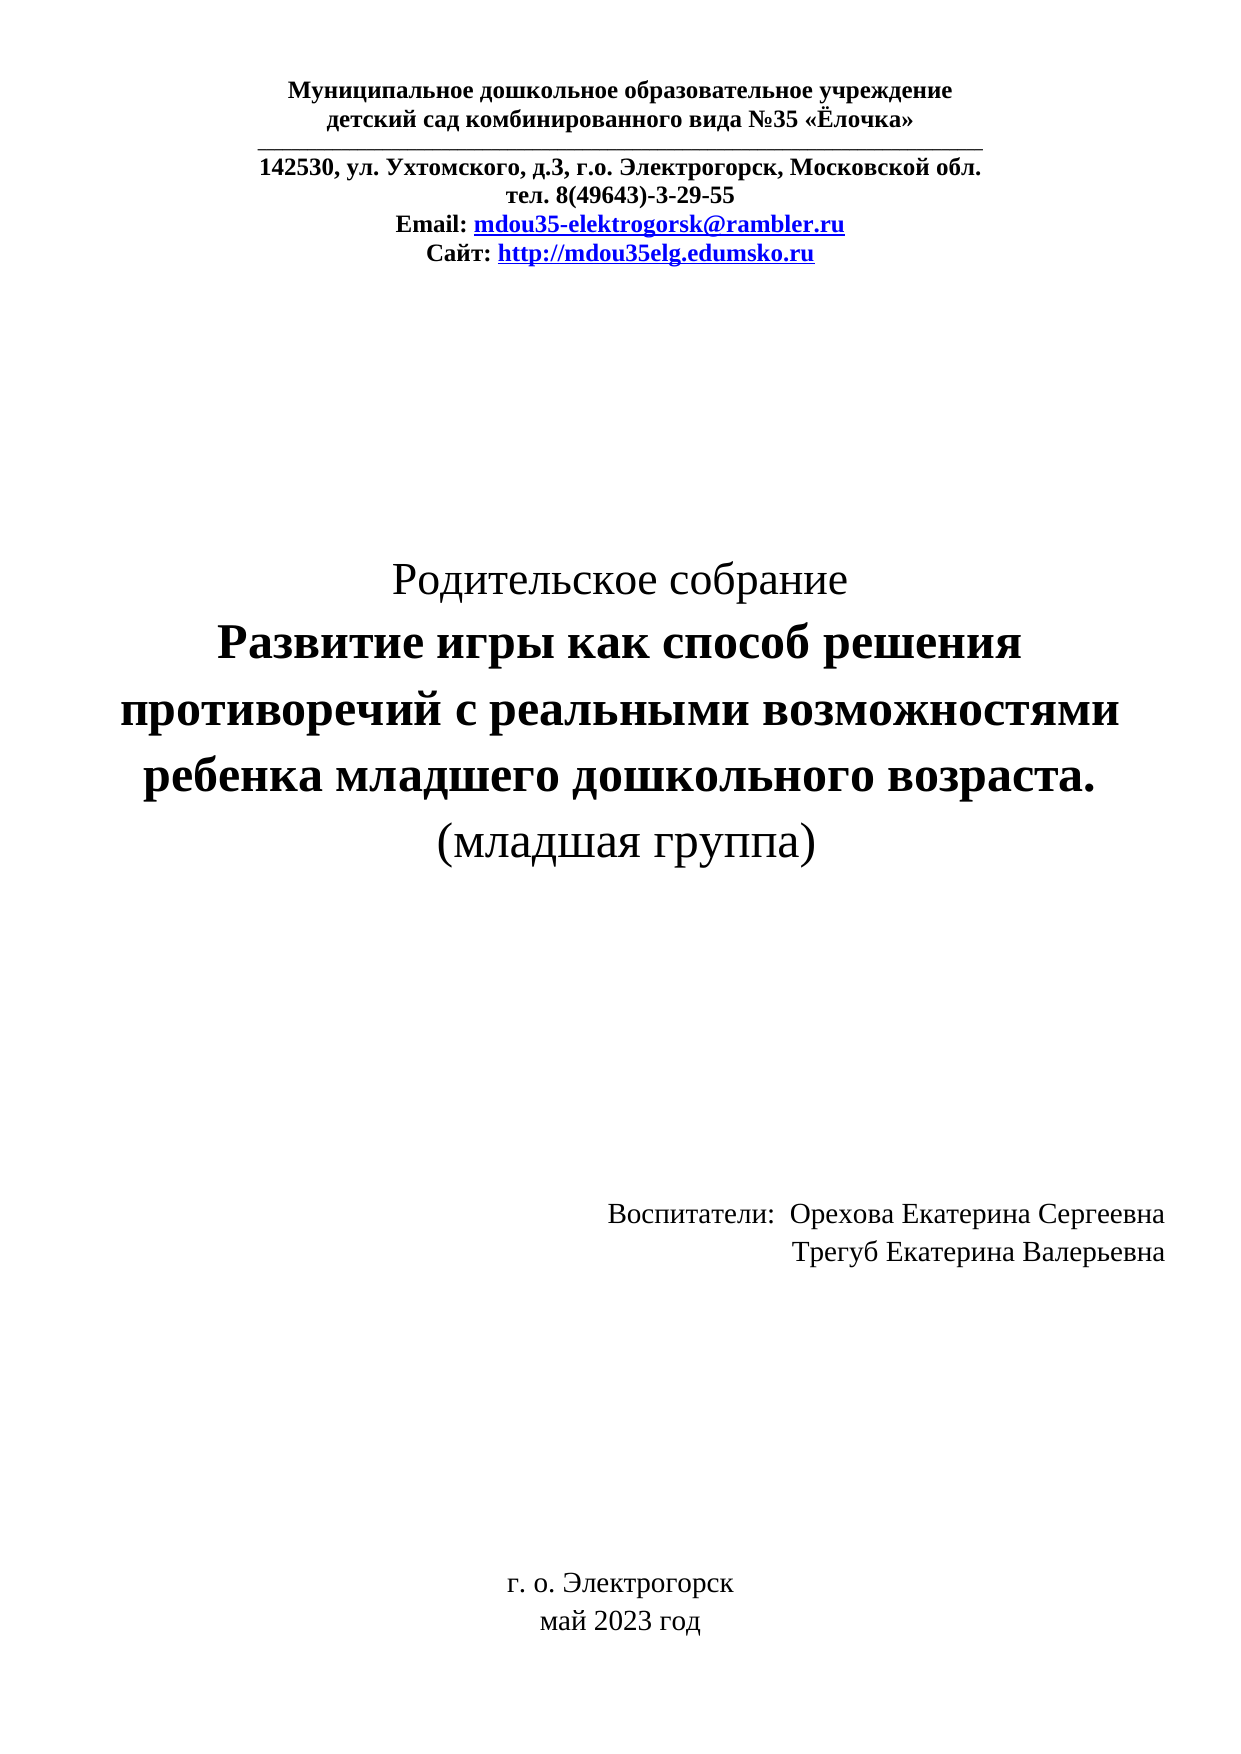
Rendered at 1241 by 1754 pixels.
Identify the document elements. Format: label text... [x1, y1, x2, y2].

text г. о. Электрогорск [75, 1565, 1165, 1598]
text Родительское собрание [75, 552, 1165, 604]
text май 2023 год [75, 1603, 1165, 1637]
text детский сад комбинированного вида №35 «Ёлочка» [75, 104, 1165, 132]
text Email: mdou35-elektrogorsk@rambler.ru [75, 209, 1165, 238]
text Развитие игры как способ решения противоречий с реальными возможностями ребенка младшего дошкольного возраста. [75, 612, 1165, 802]
text Сайт: http://mdou35elg.edumsko.ru [75, 238, 1165, 267]
text (младшая группа) [75, 810, 1165, 868]
text 142530, ул. Ухтомского, д.3, г.о. Электрогорск, Московской обл. [75, 152, 1165, 180]
text Воспитатели: Орехова Екатерина Сергеевна [75, 1196, 1165, 1229]
text Трегуб Екатерина Валерьевна [75, 1234, 1165, 1268]
text тел. 8(49643)-3-29-55 [75, 180, 1165, 209]
text Муниципальное дошкольное образовательное учреждение [75, 75, 1165, 104]
text _______________________________________________________________________________________ [75, 132, 1165, 152]
